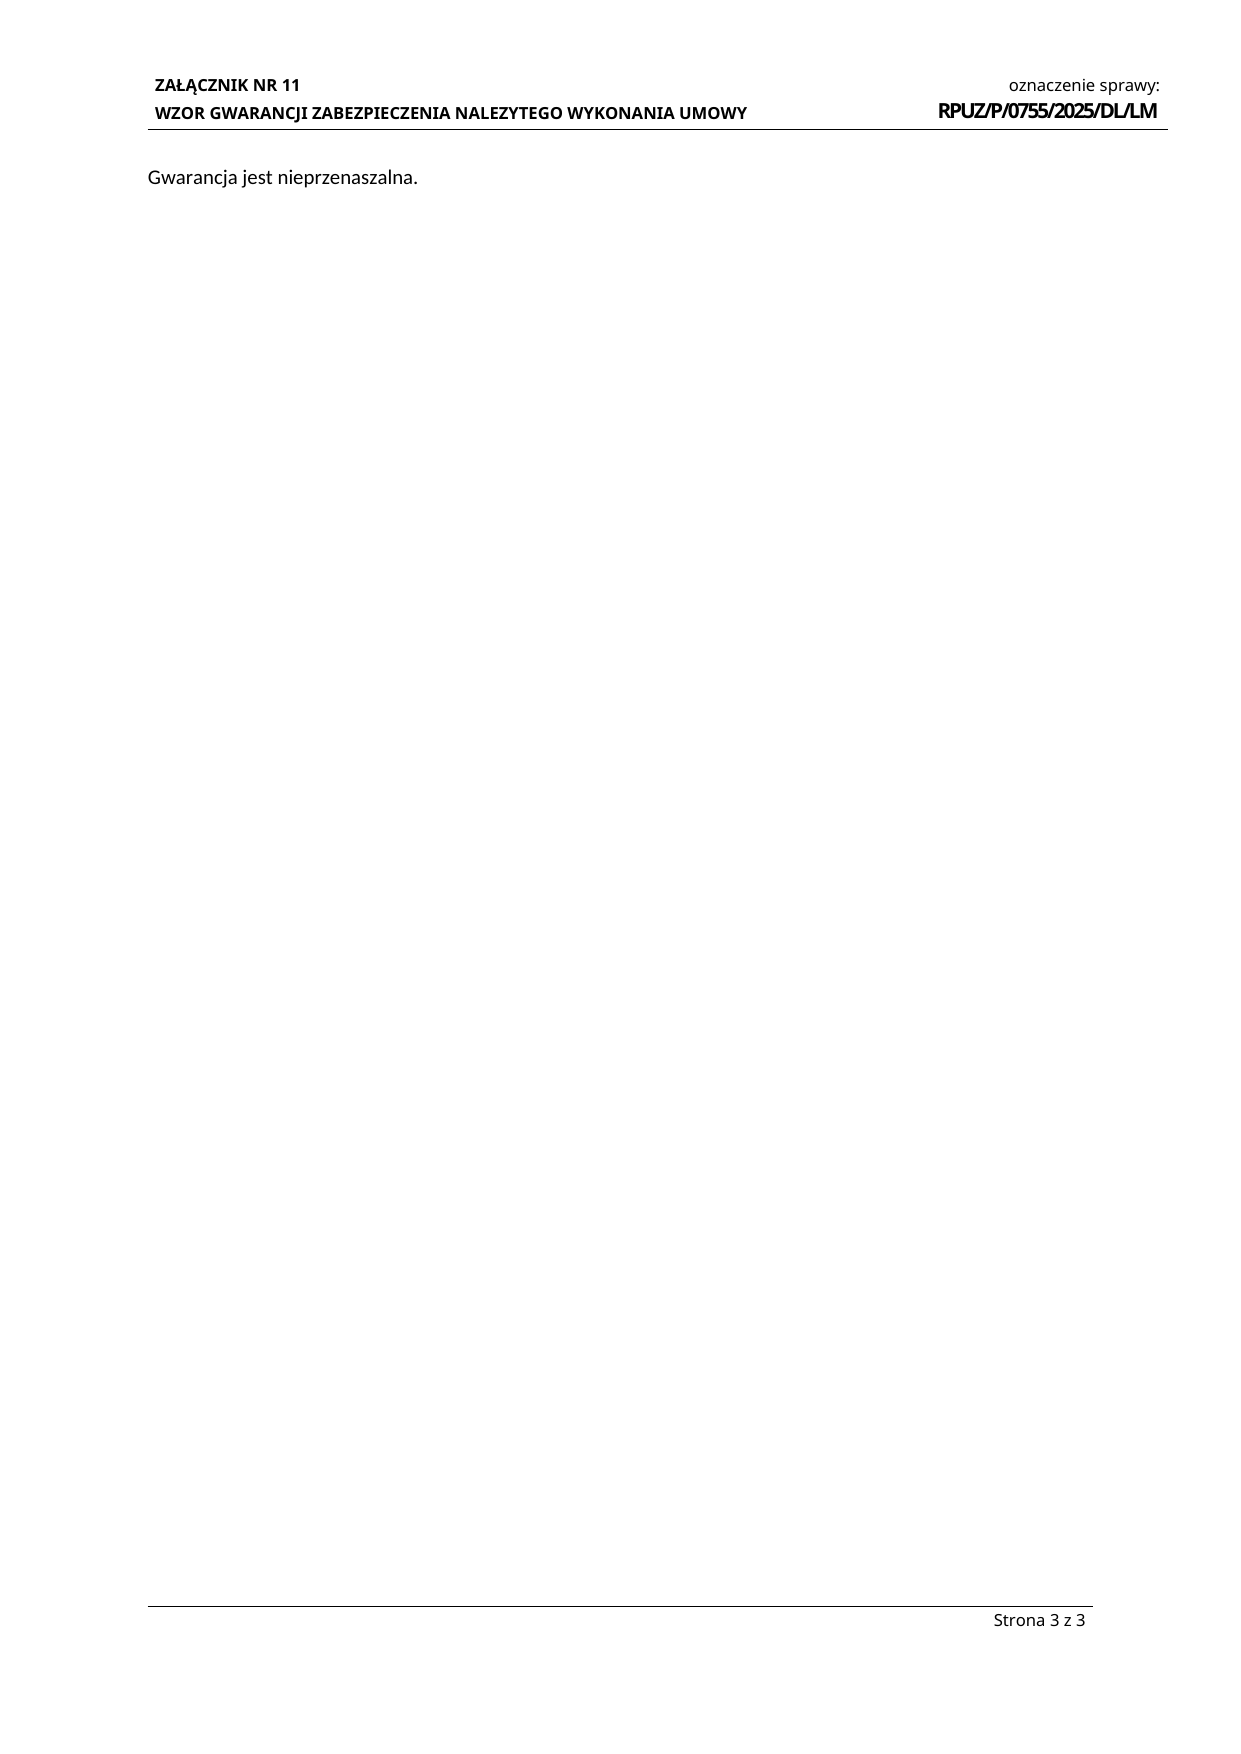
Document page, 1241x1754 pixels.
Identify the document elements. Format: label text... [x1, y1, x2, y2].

text Gwarancja jest nieprzenaszalna. [148, 164, 1093, 189]
